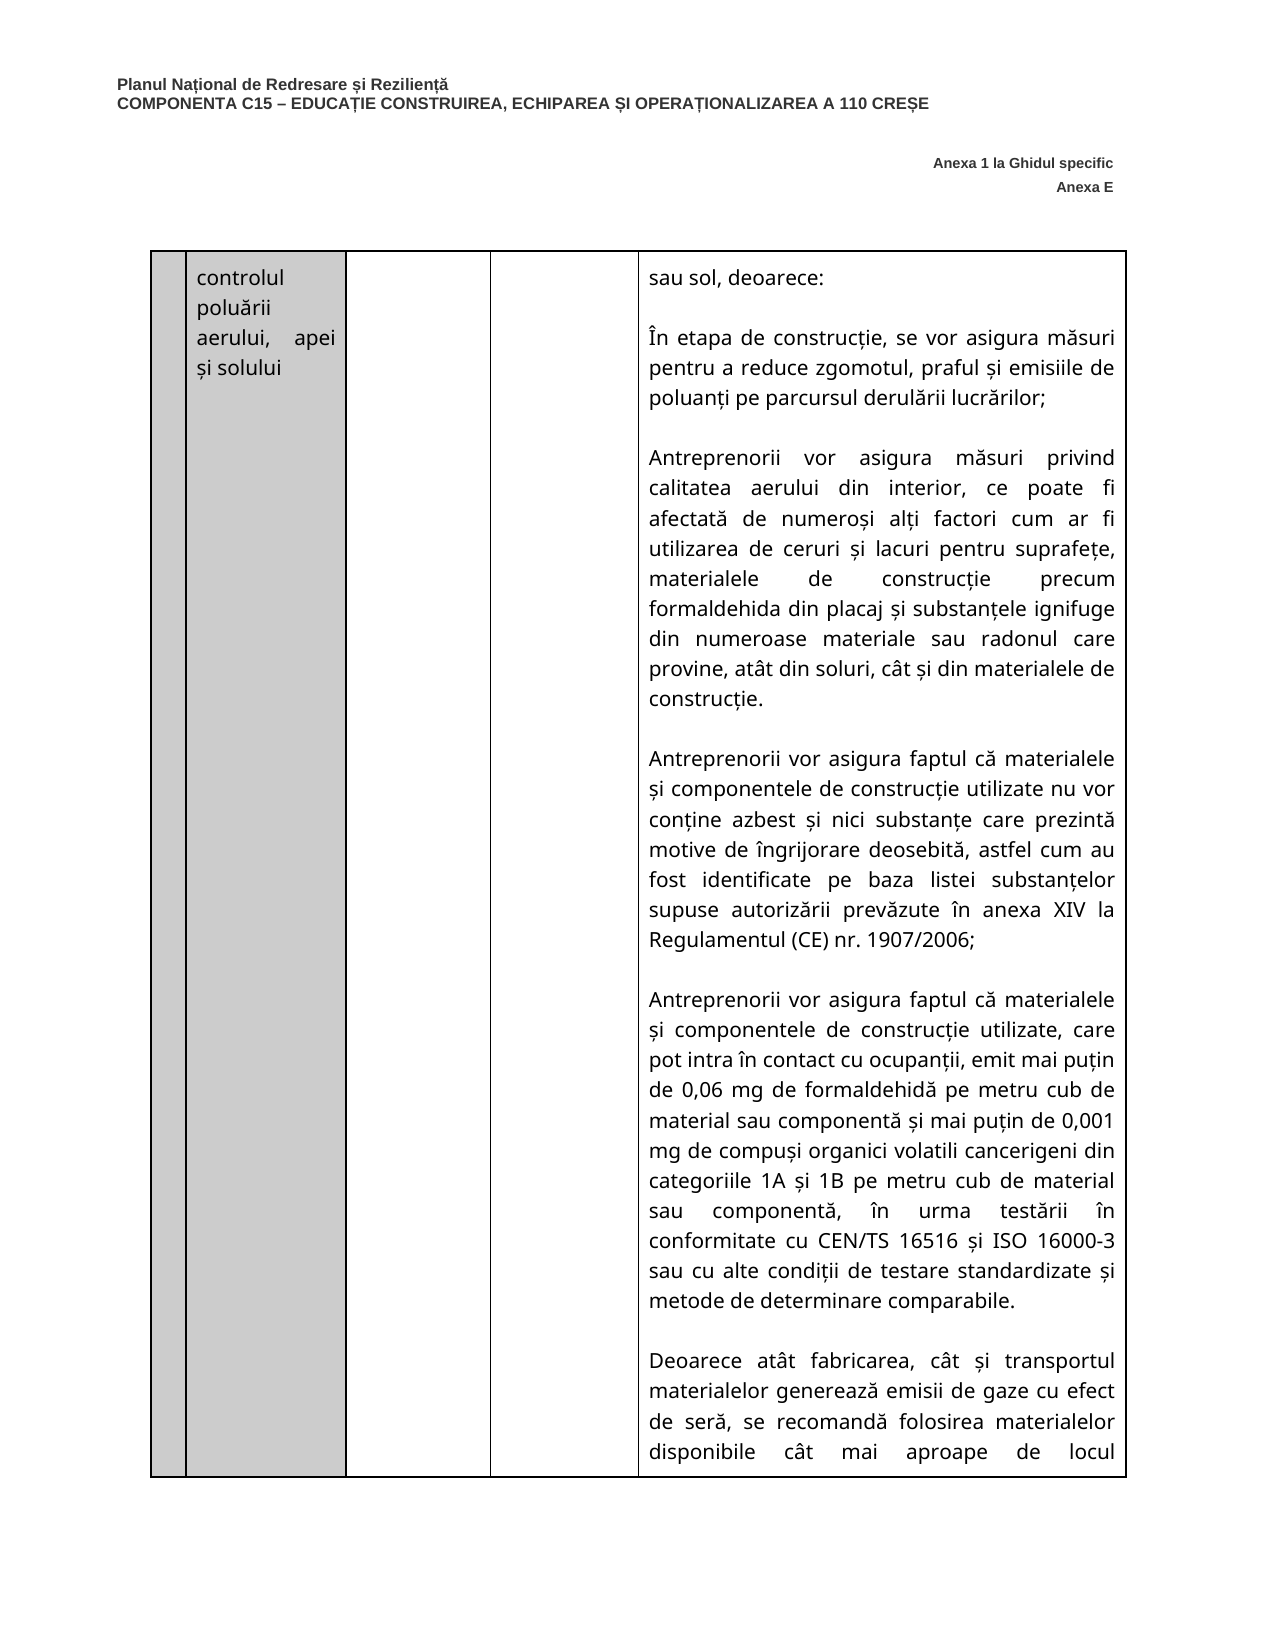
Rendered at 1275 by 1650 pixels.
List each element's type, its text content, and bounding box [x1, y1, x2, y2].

table_cell X [491, 252, 638, 1476]
table_cell [347, 252, 490, 1476]
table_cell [639, 252, 1125, 1476]
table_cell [187, 252, 345, 1476]
table_cell 5 [152, 252, 185, 1476]
